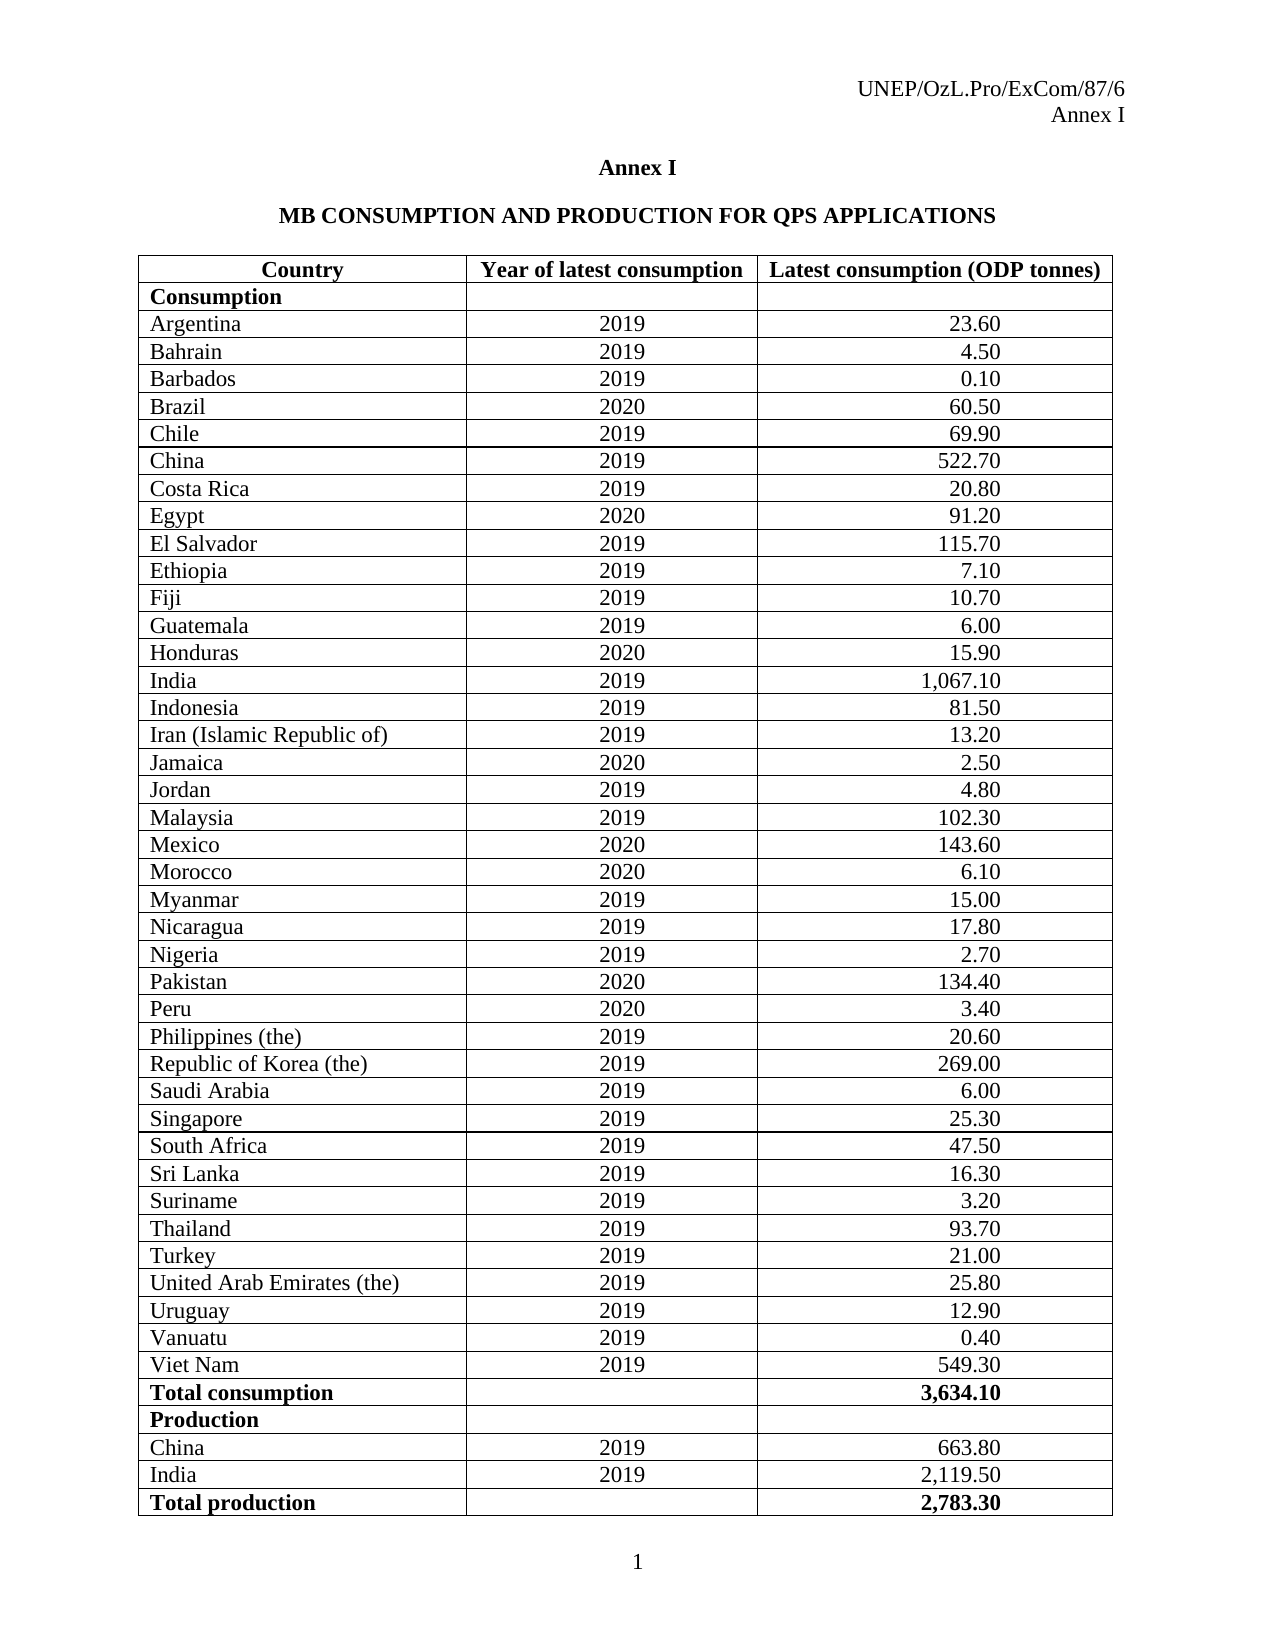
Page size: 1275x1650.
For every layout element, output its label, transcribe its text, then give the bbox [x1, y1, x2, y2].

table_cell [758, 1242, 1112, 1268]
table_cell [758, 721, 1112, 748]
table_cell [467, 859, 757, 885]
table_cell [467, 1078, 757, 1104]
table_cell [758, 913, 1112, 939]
text MB CONSUMPTION AND PRODUCTION FOR QPS APPLICATIONS [150, 202, 1125, 228]
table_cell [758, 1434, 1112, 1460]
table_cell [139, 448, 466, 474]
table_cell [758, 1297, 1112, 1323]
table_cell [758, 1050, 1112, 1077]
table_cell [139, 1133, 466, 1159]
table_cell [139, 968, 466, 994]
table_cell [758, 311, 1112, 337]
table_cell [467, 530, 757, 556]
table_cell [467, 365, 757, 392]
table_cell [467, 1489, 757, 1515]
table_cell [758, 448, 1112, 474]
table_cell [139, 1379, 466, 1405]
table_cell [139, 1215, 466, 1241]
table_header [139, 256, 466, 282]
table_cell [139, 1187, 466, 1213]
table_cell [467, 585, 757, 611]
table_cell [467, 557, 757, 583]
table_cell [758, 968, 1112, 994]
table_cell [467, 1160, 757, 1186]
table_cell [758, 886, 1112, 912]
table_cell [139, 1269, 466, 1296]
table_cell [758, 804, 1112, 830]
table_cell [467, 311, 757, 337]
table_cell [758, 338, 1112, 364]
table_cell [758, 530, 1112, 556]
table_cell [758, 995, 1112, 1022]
text Annex I [150, 154, 1125, 180]
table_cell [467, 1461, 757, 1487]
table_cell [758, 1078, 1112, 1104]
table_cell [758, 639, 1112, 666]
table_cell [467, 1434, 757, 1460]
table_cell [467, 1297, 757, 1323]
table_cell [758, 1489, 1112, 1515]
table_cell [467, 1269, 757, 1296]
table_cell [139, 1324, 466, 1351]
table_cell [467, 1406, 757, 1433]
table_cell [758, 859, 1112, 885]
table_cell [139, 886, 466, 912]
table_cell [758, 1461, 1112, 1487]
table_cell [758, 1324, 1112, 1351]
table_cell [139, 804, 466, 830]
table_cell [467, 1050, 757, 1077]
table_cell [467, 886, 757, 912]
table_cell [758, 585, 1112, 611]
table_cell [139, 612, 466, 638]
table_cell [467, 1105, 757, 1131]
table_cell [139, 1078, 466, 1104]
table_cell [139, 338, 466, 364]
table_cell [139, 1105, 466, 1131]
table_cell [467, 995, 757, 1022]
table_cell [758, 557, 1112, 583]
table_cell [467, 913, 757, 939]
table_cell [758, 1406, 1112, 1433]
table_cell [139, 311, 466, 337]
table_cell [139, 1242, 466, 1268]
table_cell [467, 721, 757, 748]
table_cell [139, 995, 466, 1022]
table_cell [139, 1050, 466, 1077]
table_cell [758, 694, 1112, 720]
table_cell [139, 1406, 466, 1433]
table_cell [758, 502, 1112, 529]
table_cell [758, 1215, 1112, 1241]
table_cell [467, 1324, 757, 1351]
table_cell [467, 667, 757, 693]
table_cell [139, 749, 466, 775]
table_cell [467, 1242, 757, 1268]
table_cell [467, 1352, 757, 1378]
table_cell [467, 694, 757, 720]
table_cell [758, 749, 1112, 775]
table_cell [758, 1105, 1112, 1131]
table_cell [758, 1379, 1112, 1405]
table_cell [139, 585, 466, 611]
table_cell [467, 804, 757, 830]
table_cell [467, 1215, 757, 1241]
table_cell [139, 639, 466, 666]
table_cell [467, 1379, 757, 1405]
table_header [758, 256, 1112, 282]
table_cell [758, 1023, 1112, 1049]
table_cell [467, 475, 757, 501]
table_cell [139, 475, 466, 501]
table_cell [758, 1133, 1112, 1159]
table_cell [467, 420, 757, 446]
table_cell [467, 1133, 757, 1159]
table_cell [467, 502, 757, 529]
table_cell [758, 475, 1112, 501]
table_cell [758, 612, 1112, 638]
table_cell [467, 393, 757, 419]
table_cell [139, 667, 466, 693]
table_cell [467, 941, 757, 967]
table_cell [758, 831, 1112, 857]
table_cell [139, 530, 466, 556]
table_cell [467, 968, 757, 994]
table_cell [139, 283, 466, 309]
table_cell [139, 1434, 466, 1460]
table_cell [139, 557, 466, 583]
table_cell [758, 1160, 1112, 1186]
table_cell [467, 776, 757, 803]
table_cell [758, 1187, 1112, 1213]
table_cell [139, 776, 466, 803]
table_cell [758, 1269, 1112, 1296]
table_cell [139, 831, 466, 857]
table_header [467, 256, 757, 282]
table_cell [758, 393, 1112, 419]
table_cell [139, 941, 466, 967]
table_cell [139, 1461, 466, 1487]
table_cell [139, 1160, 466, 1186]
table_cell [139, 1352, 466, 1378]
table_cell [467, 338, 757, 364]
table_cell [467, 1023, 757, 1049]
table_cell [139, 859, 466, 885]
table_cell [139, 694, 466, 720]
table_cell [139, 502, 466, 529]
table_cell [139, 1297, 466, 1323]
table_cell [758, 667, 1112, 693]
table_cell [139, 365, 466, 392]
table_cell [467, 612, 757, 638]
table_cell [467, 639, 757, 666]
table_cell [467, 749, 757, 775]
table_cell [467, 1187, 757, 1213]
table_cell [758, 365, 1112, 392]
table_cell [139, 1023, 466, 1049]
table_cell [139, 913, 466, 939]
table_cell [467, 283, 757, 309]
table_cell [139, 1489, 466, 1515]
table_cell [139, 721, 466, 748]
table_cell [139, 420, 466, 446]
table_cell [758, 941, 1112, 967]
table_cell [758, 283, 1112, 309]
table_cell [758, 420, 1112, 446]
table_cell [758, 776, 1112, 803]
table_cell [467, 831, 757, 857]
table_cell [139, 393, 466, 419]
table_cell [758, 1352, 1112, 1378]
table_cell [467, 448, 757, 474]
